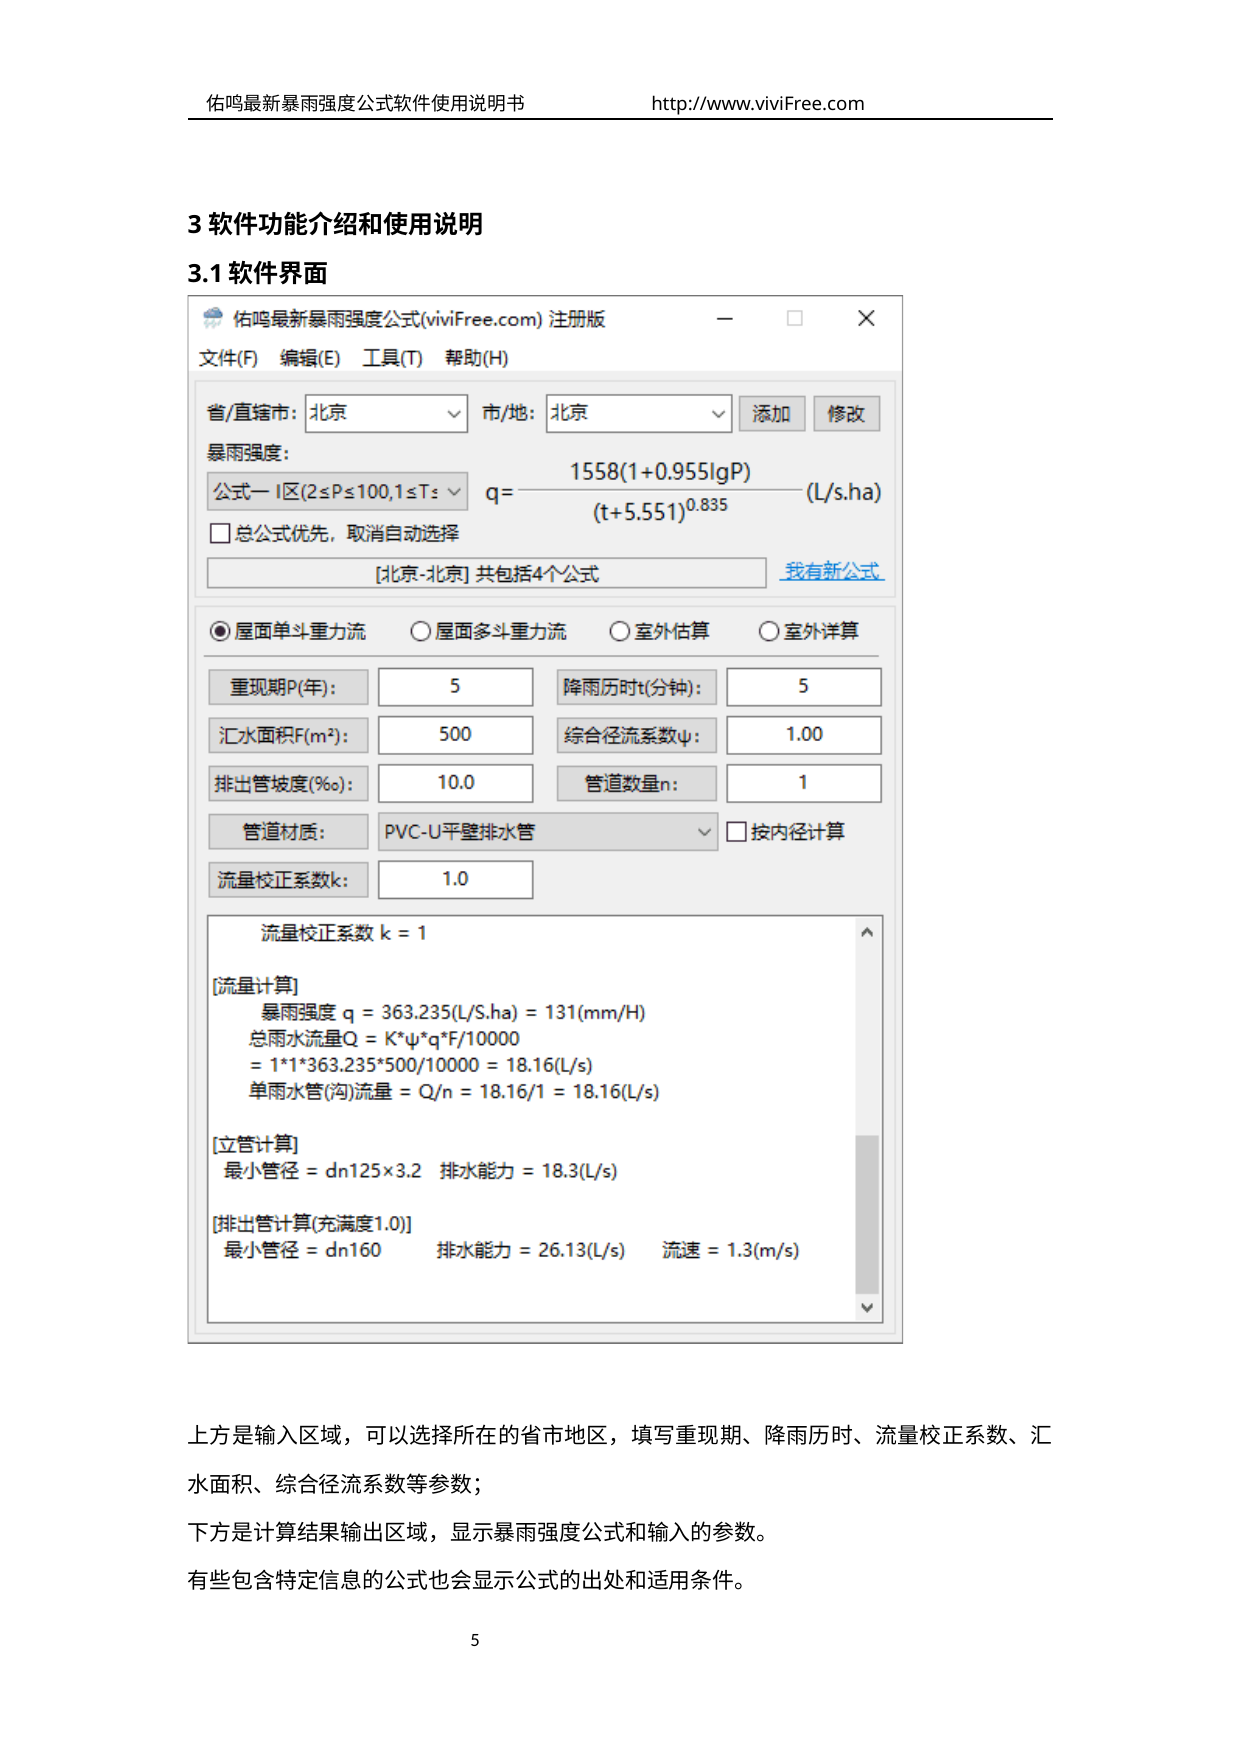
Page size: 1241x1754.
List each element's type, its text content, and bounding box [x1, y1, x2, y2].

picture [187, 295, 904, 1344]
text 3.1软件界面 [187, 247, 1053, 296]
list 软件功能介绍和使用说明 [187, 199, 1053, 247]
text 有些包含特定信息的公式也会显示公式的出处和适用条件。 [187, 1555, 1053, 1603]
text 下方是计算结果输出区域，显示暴雨强度公式和输入的参数。 [187, 1507, 1053, 1555]
text 上方是输入区域，可以选择所在的省市地区，填写重现期、降雨历时、流量校正系数、汇水面积、综合径流系数等参数； [187, 1410, 1053, 1507]
